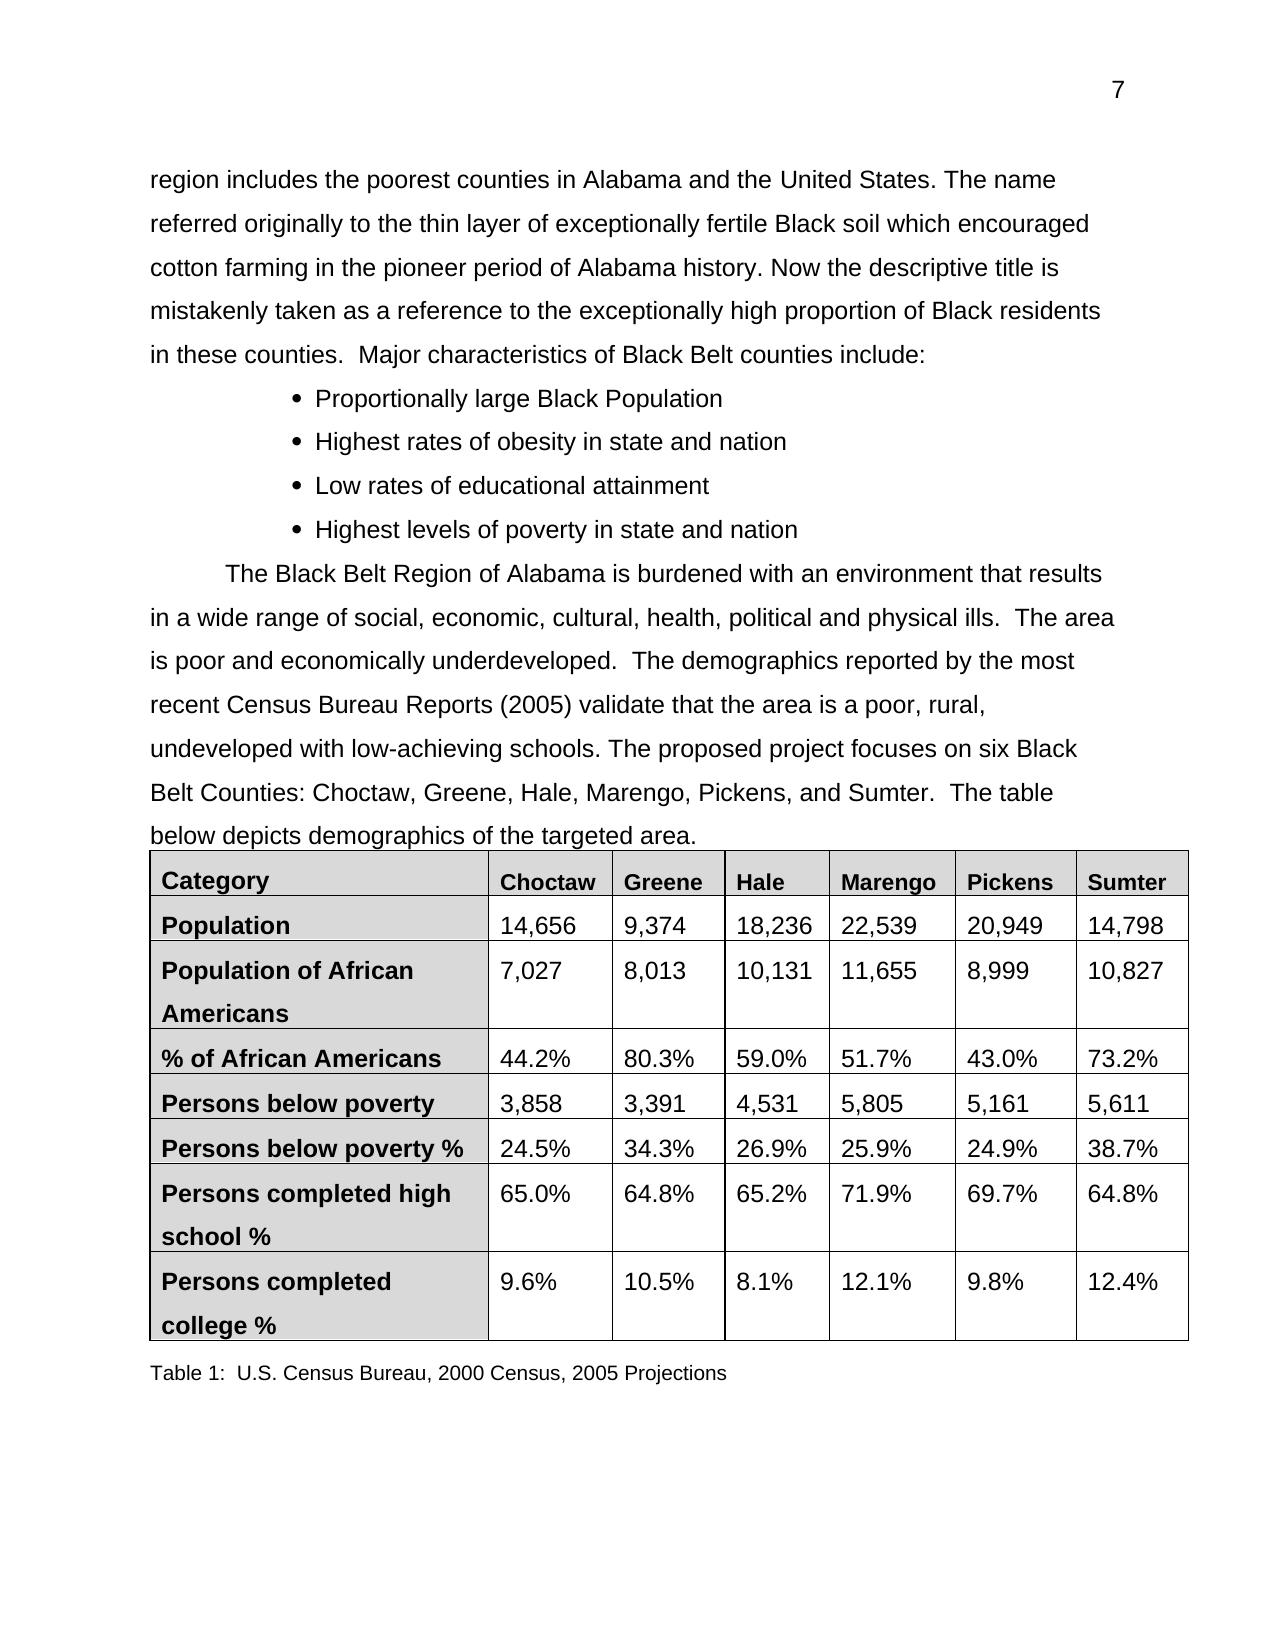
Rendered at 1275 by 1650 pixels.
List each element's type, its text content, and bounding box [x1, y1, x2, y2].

table_cell 7,027 [489, 941, 612, 1028]
table_cell 43.0% [956, 1029, 1076, 1073]
table_cell 51.7% [830, 1029, 955, 1073]
table_header [1077, 851, 1188, 895]
table_cell Population of African Americans [151, 941, 488, 1028]
table_cell Population [151, 896, 488, 939]
table_cell 3,858 [489, 1074, 612, 1118]
text Table 1: Census Bureau, 2000 Census, 2005 Projections [150, 1341, 1125, 1384]
table_cell 69.7% [956, 1164, 1076, 1251]
table_cell 9,374 [613, 896, 724, 939]
table_cell 12.1% [830, 1252, 955, 1339]
list Highest levels of poverty in state and nation [292, 500, 1125, 544]
table_cell 64.8% [613, 1164, 724, 1251]
table_cell 12.4% [1077, 1252, 1188, 1339]
table_cell 26.9% [726, 1119, 829, 1162]
table_cell 65.2% [726, 1164, 829, 1251]
table_cell 24.5% [489, 1119, 612, 1162]
table_header Choctaw [489, 851, 612, 895]
table_header Pickens [956, 851, 1076, 895]
table_header Greene [613, 851, 724, 895]
table_cell 44.2% [489, 1029, 612, 1073]
table_cell 8.1% [726, 1252, 829, 1339]
table_cell 80.3% [613, 1029, 724, 1073]
table_cell 25.9% [830, 1119, 955, 1162]
table_cell Persons completed college % [151, 1252, 488, 1339]
table_cell 3,391 [613, 1074, 724, 1118]
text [150, 150, 1125, 369]
table_cell 22,539 [830, 896, 955, 939]
table_cell 10,827 [1077, 941, 1188, 1028]
table_cell 71.9% [830, 1164, 955, 1251]
list Highest rates of obesity in state and nation [292, 412, 1125, 456]
table_cell 4,531 [726, 1074, 829, 1118]
table_cell Persons below poverty [151, 1074, 488, 1118]
table_header Category [151, 851, 488, 895]
table_cell 24.9% [956, 1119, 1076, 1162]
table_cell 20,949 [956, 896, 1076, 939]
table_cell 59.0% [726, 1029, 829, 1073]
table_cell 11,655 [830, 941, 955, 1028]
table_cell Persons below poverty % [151, 1119, 488, 1162]
table_cell 38.7% [1077, 1119, 1188, 1162]
table_cell 9.6% [489, 1252, 612, 1339]
table_cell 14,798 [1077, 896, 1188, 939]
table_cell 10,131 [726, 941, 829, 1028]
table_cell 34.3% [613, 1119, 724, 1162]
table_cell Persons completed high school % [151, 1164, 488, 1251]
text The Black Belt Region of Alabama is burdened with an environment that results in a wide range of social, economic, cultural, health, political and physical ills. The area is poor and economically underdeveloped. The demographics reported by the most recent Census Bureau Reports (2005) validate that the area is a poor, rural, undeveloped with low-achieving schools. The proposed project focuses on six Black Belt Counties: Choctaw, Greene, Hale, Marengo, Pickens, and Sumter. The table below depicts demographics of the targeted area. [150, 544, 1125, 850]
table_cell % of African Americans [151, 1029, 488, 1073]
table_header Hale [726, 851, 829, 895]
table_header Marengo [830, 851, 955, 895]
table_cell 73.2% [1077, 1029, 1188, 1073]
table_cell 14,656 [489, 896, 612, 939]
table_cell 5,611 [1077, 1074, 1188, 1118]
table_cell 8,013 [613, 941, 724, 1028]
table_cell 9.8% [956, 1252, 1076, 1339]
table_cell 18,236 [726, 896, 829, 939]
list Proportionally large Black Population [292, 369, 1125, 412]
table_cell 5,161 [956, 1074, 1076, 1118]
table_cell 64.8% [1077, 1164, 1188, 1251]
table_cell 65.0% [489, 1164, 612, 1251]
table_cell 8,999 [956, 941, 1076, 1028]
table_cell 10.5% [613, 1252, 724, 1339]
list Low rates of educational attainment [292, 456, 1125, 500]
table_cell 5,805 [830, 1074, 955, 1118]
